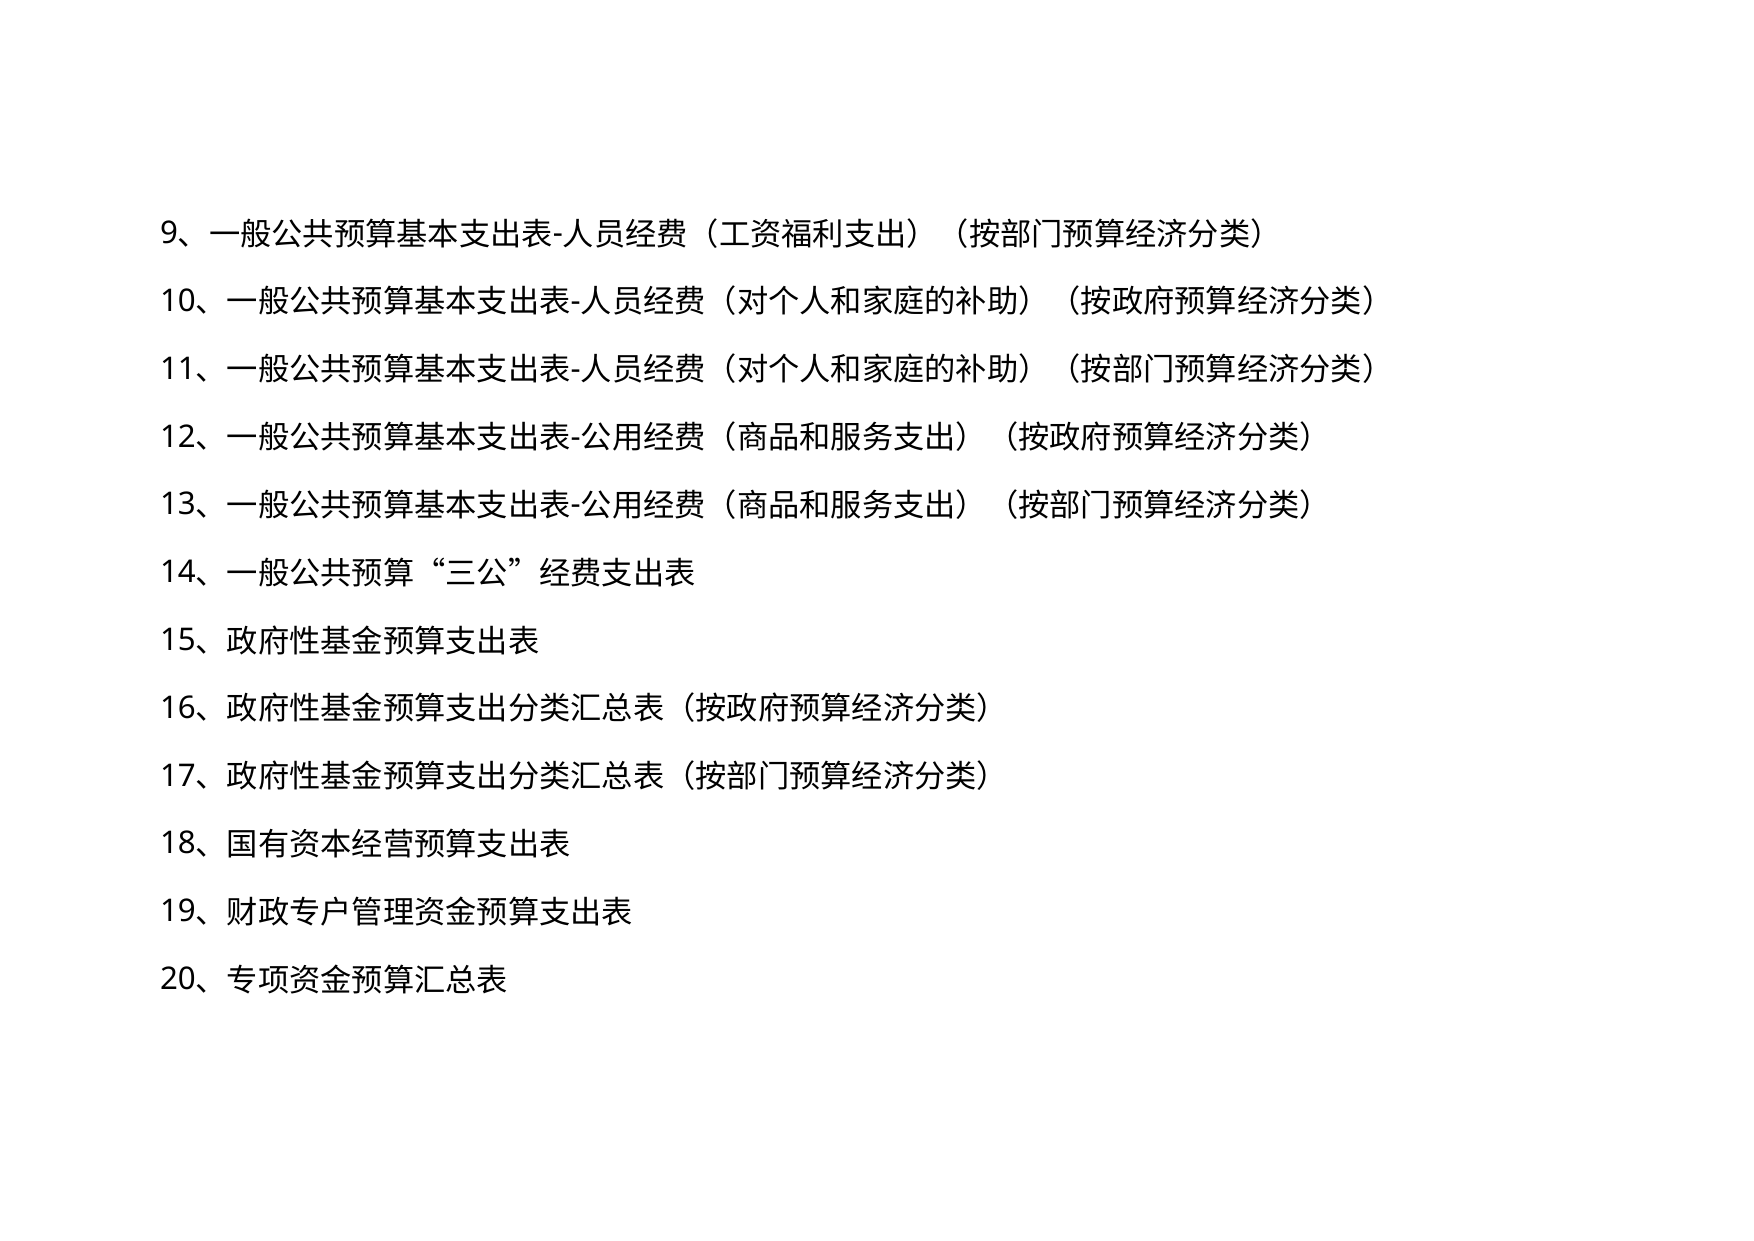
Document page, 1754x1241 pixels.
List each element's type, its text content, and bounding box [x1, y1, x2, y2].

table_cell 19、财政专户管理资金预算支出表 [149, 876, 1542, 943]
table_cell 9、一般公共预算基本支出表-人员经费（工资福利支出）（按部门预算经济分类） [149, 198, 1542, 265]
table_cell 14、一般公共预算“三公”经费支出表 [149, 537, 1542, 604]
table_cell 18、国有资本经营预算支出表 [149, 808, 1542, 876]
table_cell 17、政府性基金预算支出分类汇总表（按部门预算经济分类） [149, 740, 1542, 808]
table_cell 12、一般公共预算基本支出表-公用经费（商品和服务支出）（按政府预算经济分类） [149, 401, 1542, 469]
table_cell 15、政府性基金预算支出表 [149, 605, 1542, 672]
table_cell 16、政府性基金预算支出分类汇总表（按政府预算经济分类） [149, 672, 1542, 740]
table_cell 13、一般公共预算基本支出表-公用经费（商品和服务支出）（按部门预算经济分类） [149, 469, 1542, 537]
table_cell 10、一般公共预算基本支出表-人员经费（对个人和家庭的补助）（按政府预算经济分类） [149, 265, 1542, 333]
table_cell 11、一般公共预算基本支出表-人员经费（对个人和家庭的补助）（按部门预算经济分类） [149, 333, 1542, 401]
table_cell 20、专项资金预算汇总表 [149, 944, 1542, 1011]
